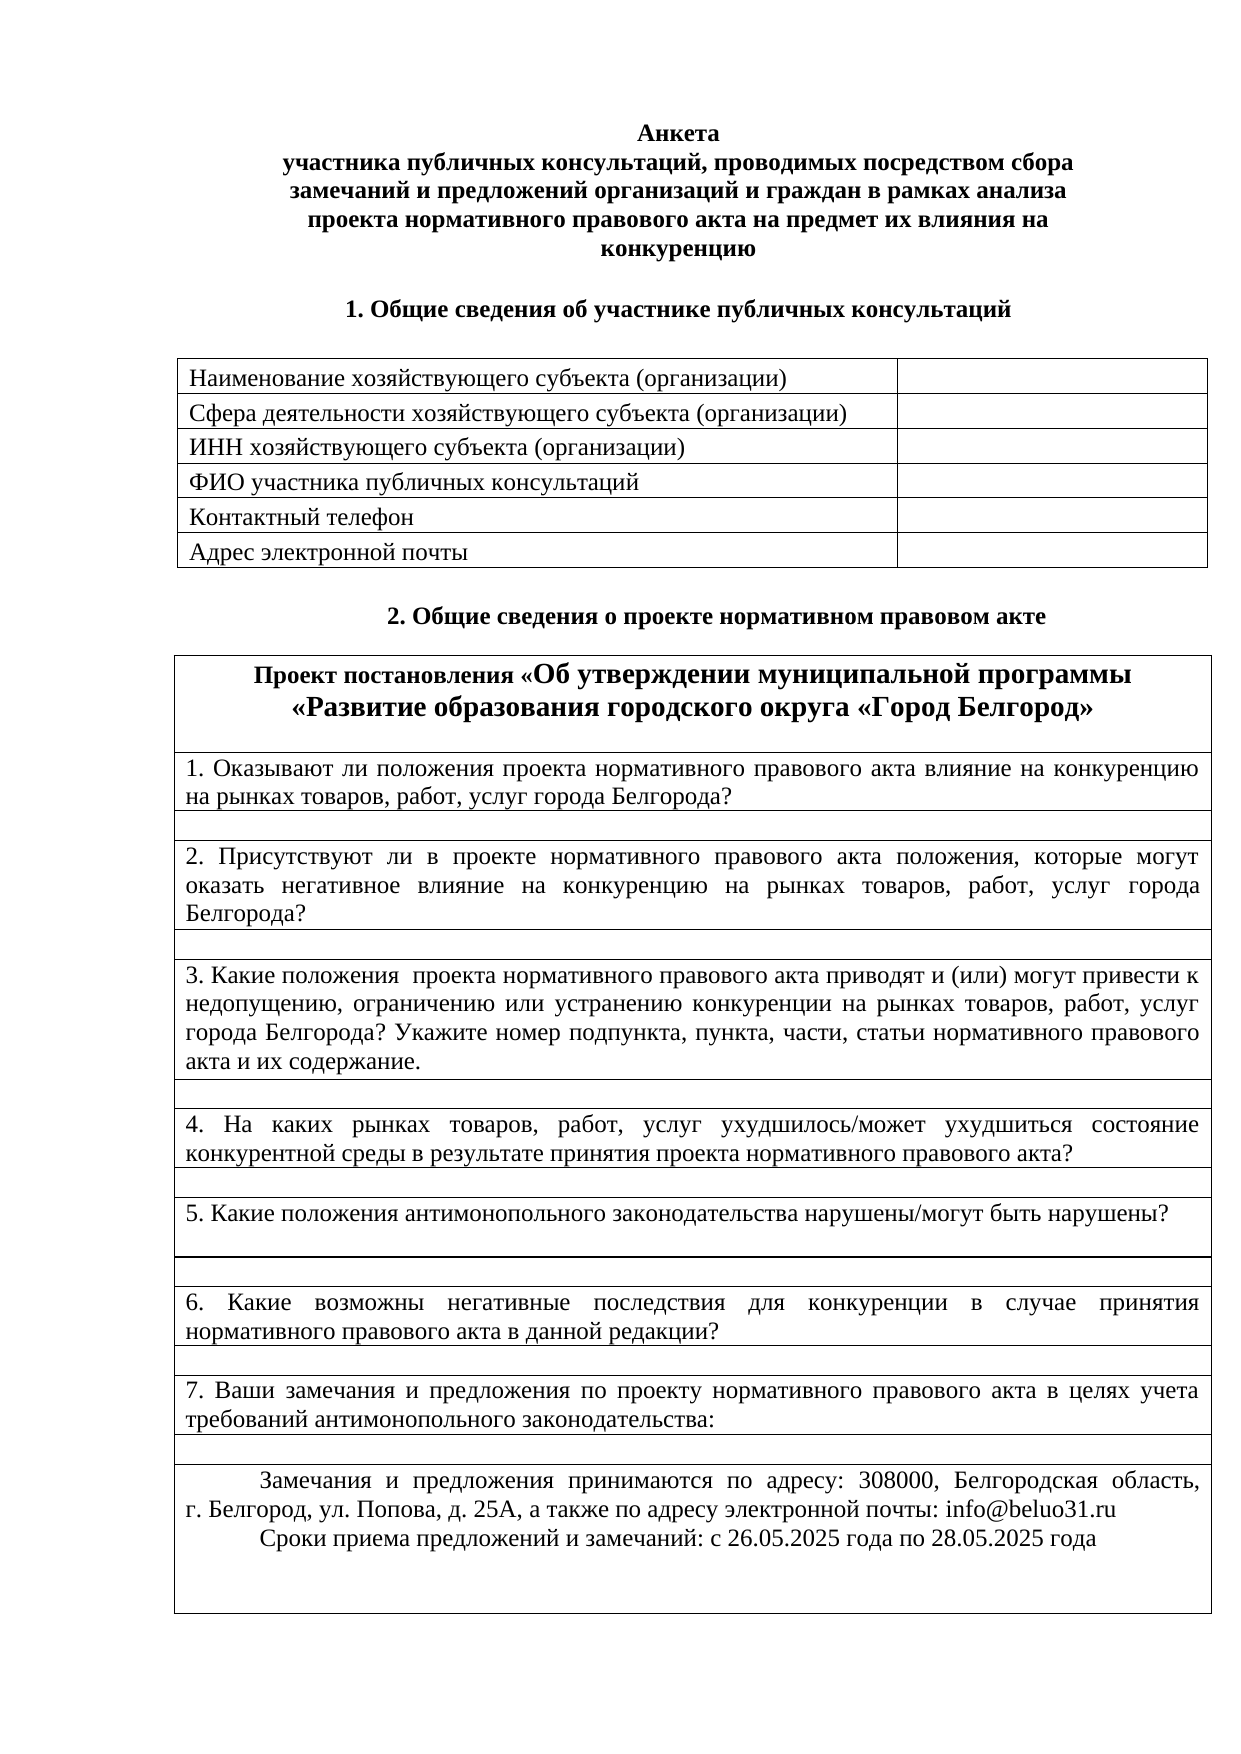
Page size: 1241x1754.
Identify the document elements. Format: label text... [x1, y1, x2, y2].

table_cell Адрес электронной почты [178, 533, 897, 567]
text конкуренцию [177, 233, 1179, 262]
text 2. Общие сведения о проекте нормативном правовом акте [252, 601, 1181, 630]
table_cell 1. Оказывают ли положения проекта нормативного правового акта влияние на конкуренцию на рынках товаров, работ, услуг города Белгорода? [175, 753, 1211, 810]
table_cell [898, 464, 1207, 497]
text участника публичных консультаций, проводимых посредством сбора [177, 147, 1179, 176]
table_cell [175, 1435, 1211, 1464]
text замечаний и предложений организаций и граждан в рамках анализа [177, 176, 1179, 204]
table_cell [898, 498, 1207, 532]
text проекта нормативного правового акта на предмет их влияния на [177, 204, 1179, 233]
table_cell [175, 1168, 1211, 1197]
table_cell [175, 1346, 1211, 1374]
table_cell [175, 1258, 1211, 1286]
table_header Проект постановления «Об утверждении муниципальной программы «Развитие образования городского округа «Город Белгород» [175, 656, 1211, 752]
table_cell 4. На каких рынках товаров, работ, услуг ухудшилось/может ухудшиться состояние конкурентной среды в результате принятия проекта нормативного правового акта? [175, 1109, 1211, 1167]
table_cell [898, 394, 1207, 428]
table_cell [175, 1080, 1211, 1108]
table_cell Контактный телефон [178, 498, 897, 532]
table_header [898, 359, 1207, 393]
table_cell ФИО участника публичных консультаций [178, 464, 897, 497]
table_cell 5. Какие положения антимонопольного законодательства нарушены/могут быть нарушены? [175, 1198, 1211, 1256]
table_cell 6. Какие возможны негативные последствия для конкуренции в случае принятия нормативного правового акта в данной редакции? [175, 1287, 1211, 1345]
table_cell 3. Какие положения проекта нормативного правового акта приводят и (или) могут привести к недопущению, ограничению или устранению конкуренции на рынках товаров, работ, услуг города Белгорода? Укажите номер подпункта, пункта, части, статьи нормативного правового акта и их содержание. [175, 960, 1211, 1078]
table_cell 2. Присутствуют ли в проекте нормативного правового акта положения, которые могут оказать негативное влияние на конкуренцию на рынках товаров, работ, услуг города Белгорода? [175, 841, 1211, 929]
text 1. Общие сведения об участнике публичных консультаций [177, 291, 1179, 324]
table_cell [175, 811, 1211, 840]
table_cell [175, 930, 1211, 959]
table_cell 7. Ваши замечания и предложения по проекту нормативного правового акта в целях учета требований антимонопольного законодательства: [175, 1376, 1211, 1434]
table_header Наименование хозяйствующего субъекта (организации) [178, 359, 897, 393]
table_cell [898, 533, 1207, 567]
table_cell [898, 429, 1207, 462]
table_cell ИНН хозяйствующего субъекта (организации) [178, 429, 897, 462]
text Анкета [177, 118, 1179, 147]
table_cell Замечания и предложения принимаются по адресу: 308000, Белгородская область, г. Белгород, ул. Попова, д. 25А, а также по адресу электронной почты: info@beluo31.ru Сроки приема предложений и замечаний: с 26.05.2025 года по 28.05.2025 года [175, 1465, 1211, 1613]
table_cell Сфера деятельности хозяйствующего субъекта (организации) [178, 394, 897, 428]
